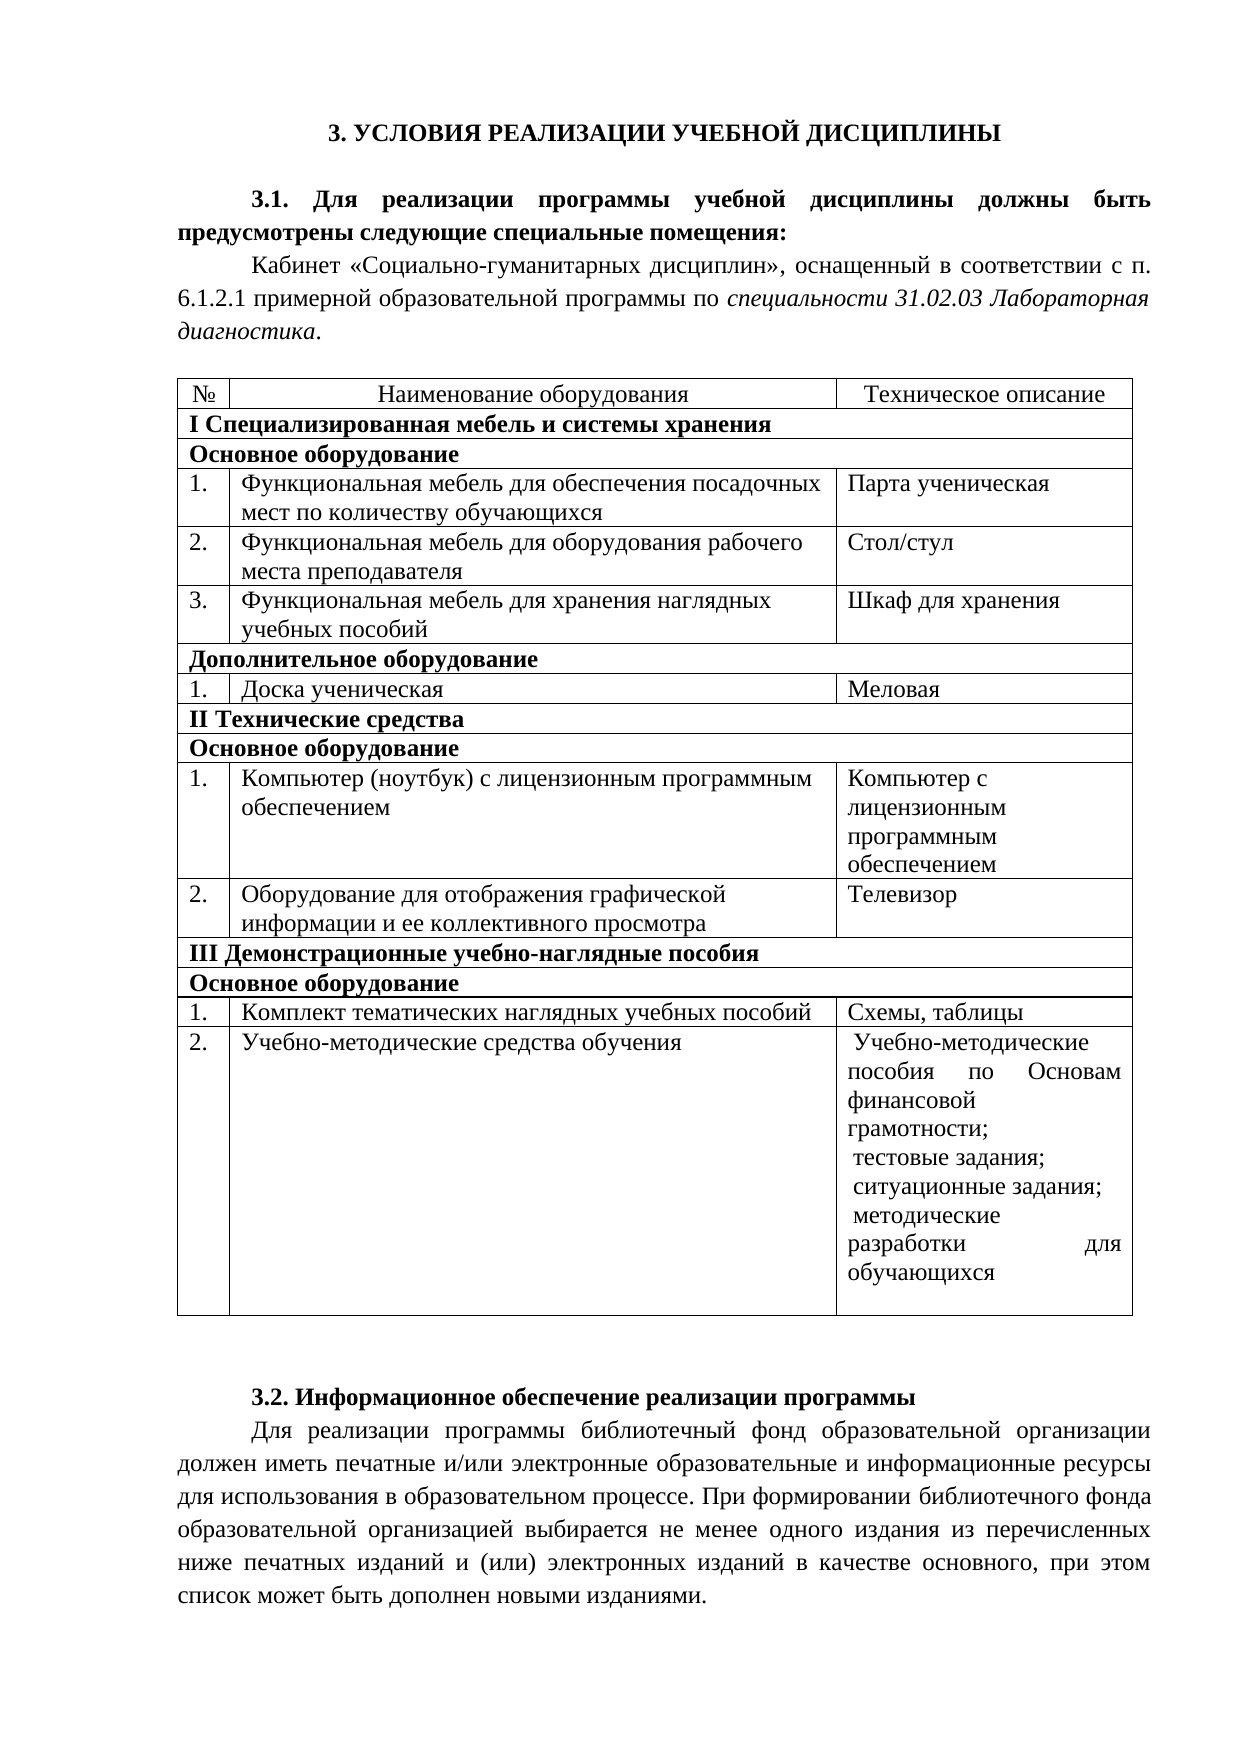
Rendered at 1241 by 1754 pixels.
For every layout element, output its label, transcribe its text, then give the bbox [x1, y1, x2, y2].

table_cell Функциональная мебель для оборудования рабочего места преподавателя [230, 527, 836, 584]
text 3.1. Для реализации программы учебной дисциплины должны быть предусмотрены следующие специальные помещения: [177, 184, 1152, 246]
text 3. УСЛОВИЯ РЕАЛИЗАЦИИ УЧЕБНОЙ ДИСЦИПЛИНЫ [177, 118, 1152, 147]
text Для реализации программы библиотечный фонд образовательной организации должен иметь печатные и/или электронные образовательные и информационные ресурсы для использования в образовательном процессе. При формировании библиотечного фонда образовательной организацией выбирается не менее одного издания из перечисленных ниже печатных изданий и (или) электронных изданий в качестве основного, при этом список может быть дополнен новыми изданиями. [177, 1415, 1152, 1609]
table_cell Оборудование для отображения графической информации и ее коллективного просмотра [230, 879, 836, 937]
table_cell Доска ученическая [230, 674, 836, 703]
table_cell Дополнительное оборудование [178, 644, 1132, 673]
table_cell Стол/стул [837, 527, 1132, 584]
table_cell Основное оборудование [178, 734, 1132, 762]
table_cell 3. [178, 586, 229, 643]
table_cell 1. [178, 469, 229, 526]
table_cell Телевизор [837, 879, 1132, 937]
table_cell III Демонстрационные учебно-наглядные пособия [178, 938, 1132, 967]
table_cell Основное оборудование [178, 968, 1132, 996]
table_cell 1. [178, 998, 229, 1026]
text 3.2. Информационное обеспечение реализации программы [177, 1382, 1152, 1411]
table_cell Учебно-методические пособия по Основам финансовой грамотности; тестовые задания; ситуационные задания; методические разработки для обучающихся [837, 1027, 1132, 1315]
table_cell Учебно-методические средства обучения [230, 1027, 836, 1315]
table_cell II Технические средства [178, 704, 1132, 732]
table_cell Компьютер (ноутбук) с лицензионным программным обеспечением [230, 763, 836, 878]
table_cell Меловая [837, 674, 1132, 703]
table_cell Основное оборудование [178, 439, 1132, 467]
table_header Наименование оборудования [230, 379, 836, 408]
table_cell 1. [178, 674, 229, 703]
table_cell Функциональная мебель для хранения наглядных учебных пособий [230, 586, 836, 643]
table_cell 2. [178, 527, 229, 584]
table_cell 2. [178, 879, 229, 937]
table_cell 2. [178, 1027, 229, 1315]
table_header № [178, 379, 229, 408]
table_header Техническое описание [837, 379, 1132, 408]
table_cell Функциональная мебель для обеспечения посадочных мест по количеству обучающихся [230, 469, 836, 526]
table_cell I Специализированная мебель и системы хранения [178, 409, 1132, 438]
table_cell Шкаф для хранения [837, 586, 1132, 643]
table_cell Компьютер с лицензионным программным обеспечением [837, 763, 1132, 878]
table_cell Схемы, таблицы [837, 998, 1132, 1026]
table_cell Комплект тематических наглядных учебных пособий [230, 998, 836, 1026]
text Кабинет «Социально-гуманитарных дисциплин», оснащенный в соответствии с п. 6.1.2.1 примерной образовательной программы по специальности 31.02.03 Лабораторная диагностика. [177, 250, 1152, 345]
table_cell 1. [178, 763, 229, 878]
table_cell Парта ученическая [837, 469, 1132, 526]
